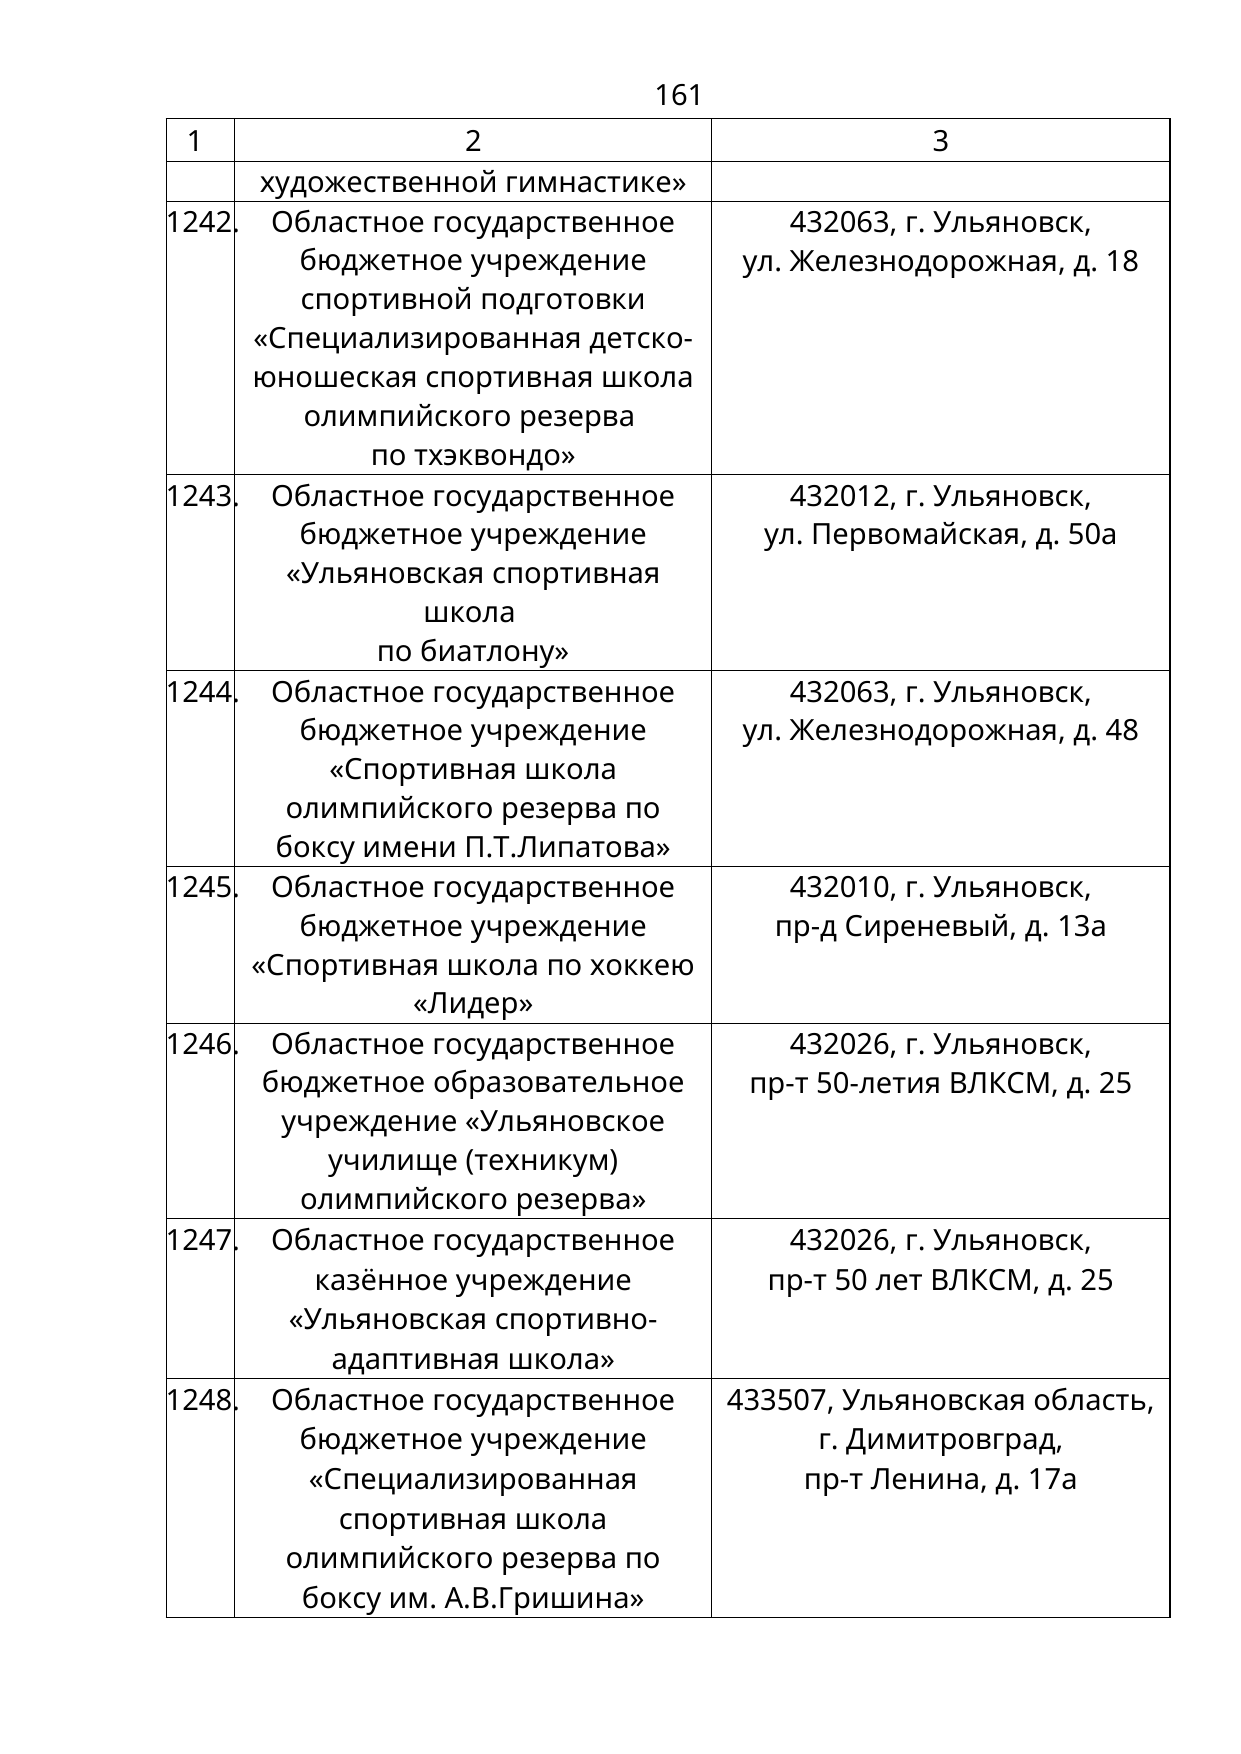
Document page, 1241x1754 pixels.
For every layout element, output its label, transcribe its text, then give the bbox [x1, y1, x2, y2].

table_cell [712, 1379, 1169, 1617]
table_header 1 [167, 119, 234, 161]
table_header 3 [712, 119, 1169, 161]
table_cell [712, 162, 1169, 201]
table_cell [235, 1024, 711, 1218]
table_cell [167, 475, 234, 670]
table_header 2 [235, 119, 711, 161]
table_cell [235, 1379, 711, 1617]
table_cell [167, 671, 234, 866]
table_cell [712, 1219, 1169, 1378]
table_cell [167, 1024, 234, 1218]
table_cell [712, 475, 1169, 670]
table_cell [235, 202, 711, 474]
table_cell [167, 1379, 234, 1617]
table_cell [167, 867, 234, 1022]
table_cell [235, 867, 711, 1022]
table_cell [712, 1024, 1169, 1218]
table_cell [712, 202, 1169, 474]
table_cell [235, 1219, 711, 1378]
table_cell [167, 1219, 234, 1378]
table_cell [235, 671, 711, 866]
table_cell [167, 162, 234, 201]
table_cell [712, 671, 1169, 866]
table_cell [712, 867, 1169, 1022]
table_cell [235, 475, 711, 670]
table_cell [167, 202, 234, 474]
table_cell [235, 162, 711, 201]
